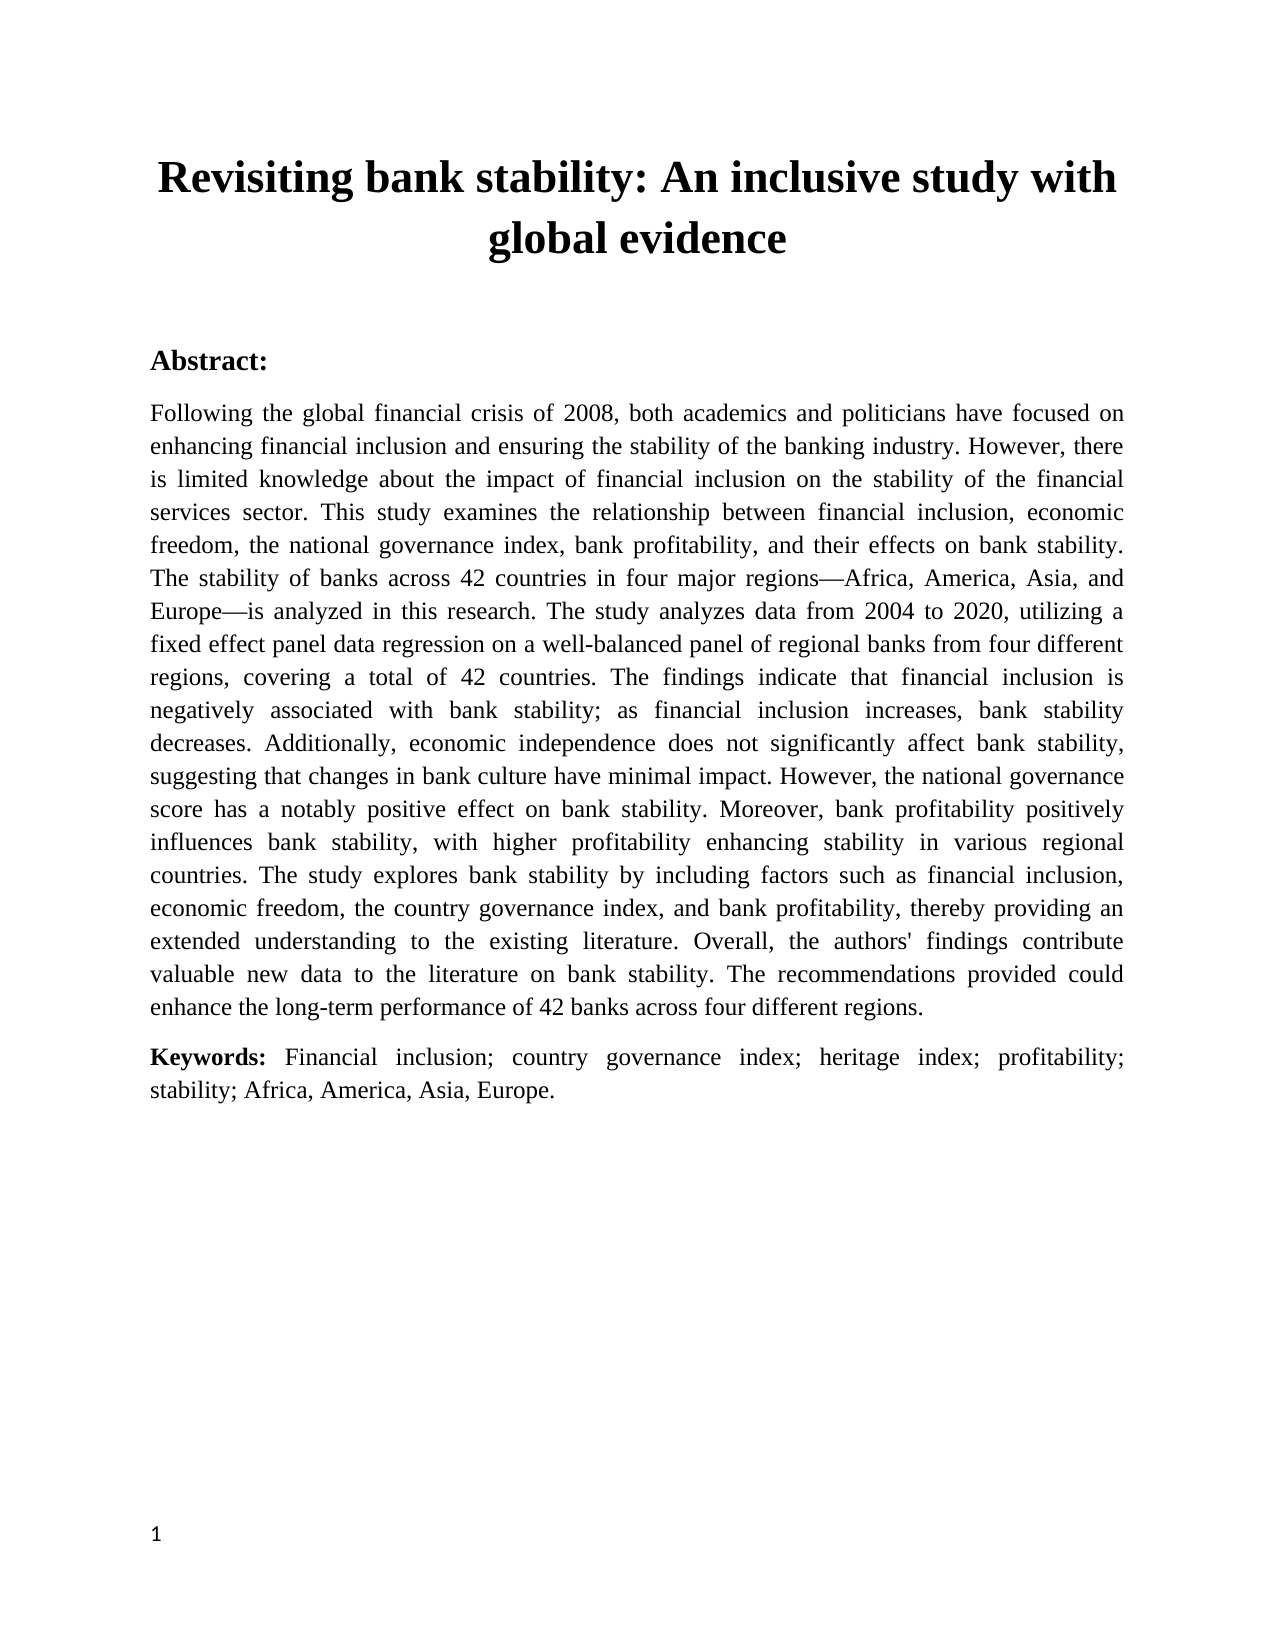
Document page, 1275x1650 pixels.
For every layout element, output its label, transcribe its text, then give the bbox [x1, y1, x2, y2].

text Following the global financial crisis of 2008, both academics and politicians have focused on enhancing financial inclusion and ensuring the stability of the banking industry. However, there is limited knowledge about the impact of financial inclusion on the stability of the financial services sector. This study examines the relationship between financial inclusion, economic freedom, the national governance index, bank profitability, and their effects on bank stability. The stability of banks across 42 countries in four major regions—Africa, America, Asia, and Europe—is analyzed in this research. The study analyzes data from 2004 to 2020, utilizing a fixed effect panel data regression on a well-balanced panel of regional banks from four different regions, covering a total of 42 countries. The findings indicate that financial inclusion is negatively associated with bank stability; as financial inclusion increases, bank stability decreases. Additionally, economic independence does not significantly affect bank stability, suggesting that changes in bank culture have minimal impact. However, the national governance score has a notably positive effect on bank stability. Moreover, bank profitability positively influences bank stability, with higher profitability enhancing stability in various regional countries. The study explores bank stability by including factors such as financial inclusion, economic freedom, the country governance index, and bank profitability, thereby providing an extended understanding to the existing literature. Overall, the authors' findings contribute valuable new data to the literature on bank stability. The recommendations provided could enhance the long-term performance of 42 banks across four different regions. [150, 398, 1125, 1021]
text Revisiting bank stability: An inclusive study with global evidence [150, 150, 1125, 263]
text Abstract: [150, 343, 1125, 376]
text Keywords: Financial inclusion; country governance index; heritage index; profitability; stability; Africa, America, Asia, Europe. [150, 1042, 1125, 1104]
